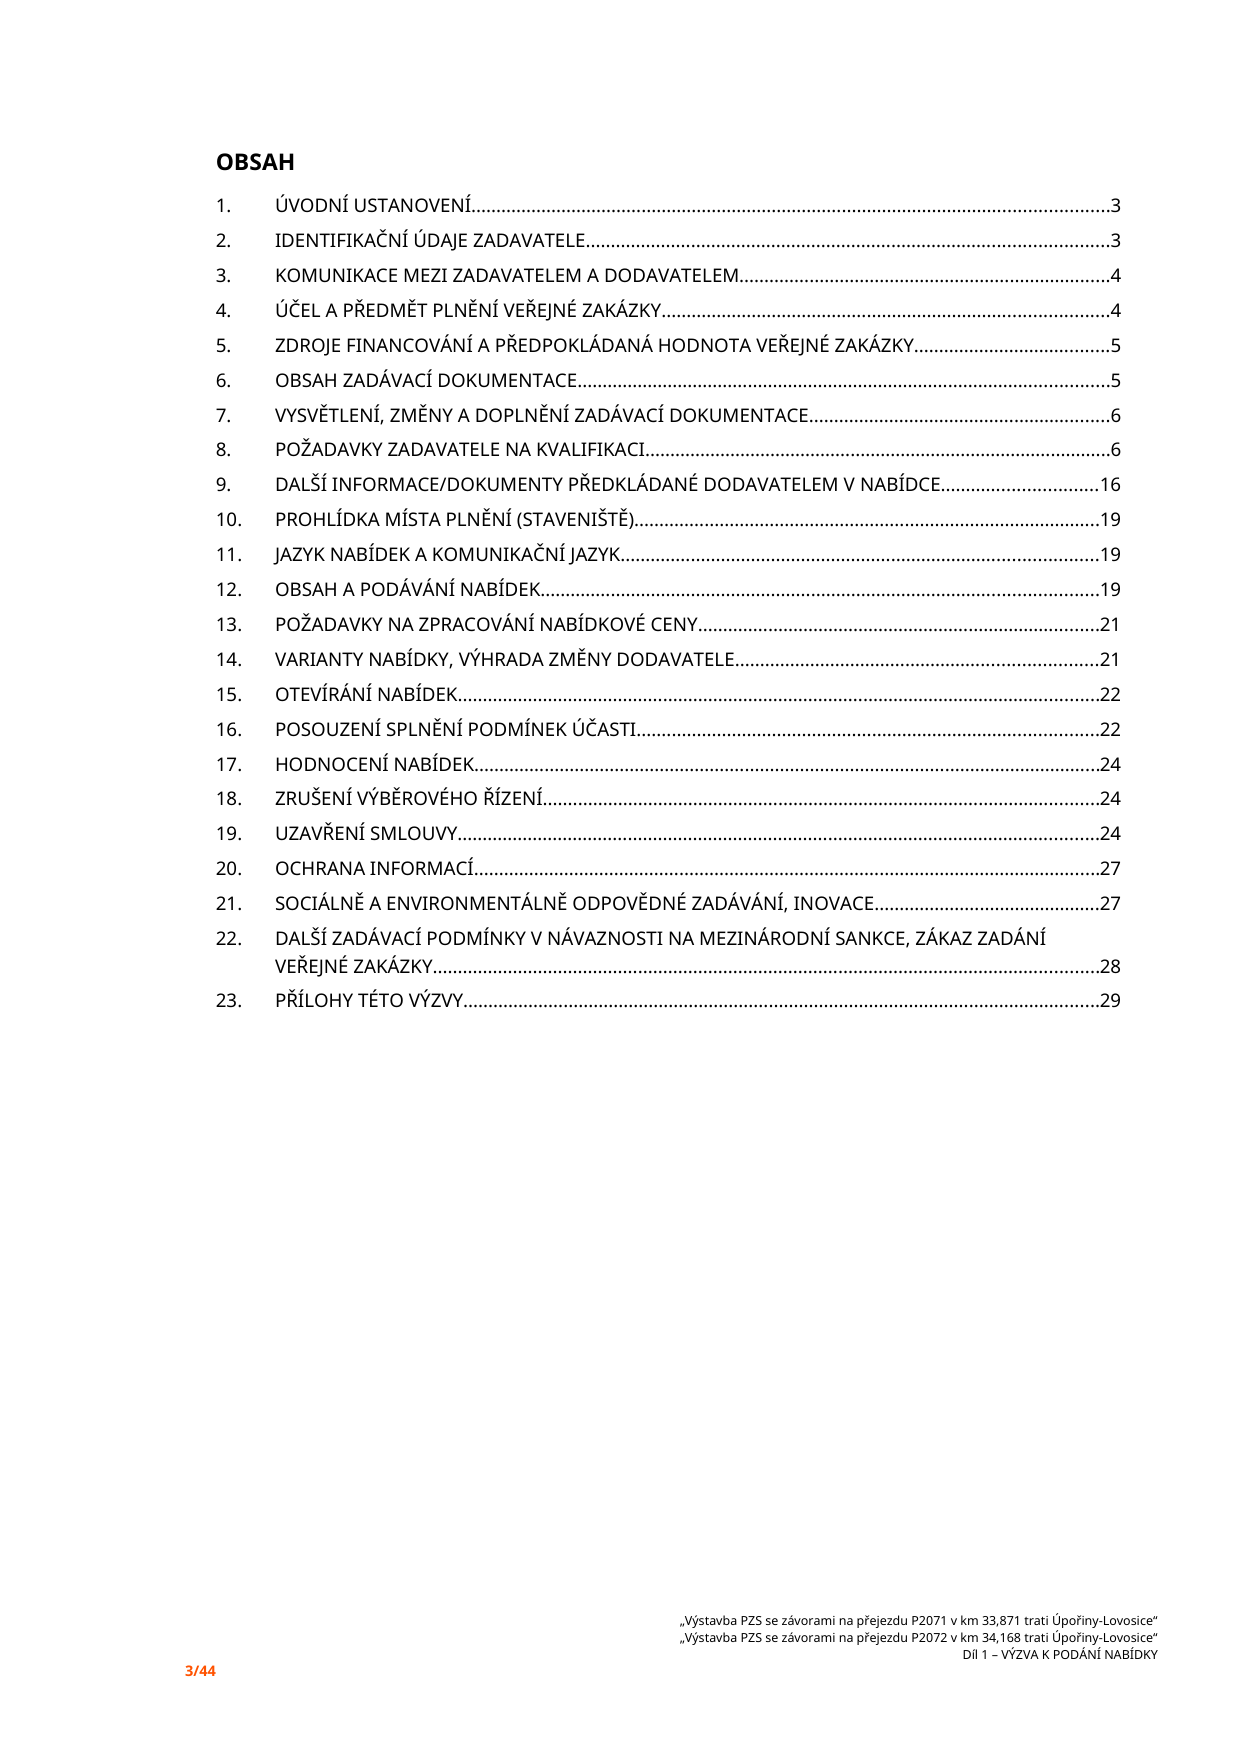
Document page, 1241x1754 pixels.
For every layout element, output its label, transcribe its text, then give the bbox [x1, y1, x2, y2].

text 17. HODNOCENÍ NABÍDEK 24 [216, 751, 1122, 776]
text 6. OBSAH ZADÁVACÍ DOKUMENTACE 5 [216, 367, 1122, 392]
text 20. OCHRANA INFORMACÍ 27 [216, 856, 1122, 881]
text 22. Další zadávací podmínky v návaznosti na MEZINÁRODNÍ sankce, zákaz zadání veřejné zakázky 28 [216, 925, 1122, 979]
text 13. POŽADAVKY NA ZPRACOVÁNÍ NABÍDKOVÉ CENY 21 [216, 611, 1122, 637]
text 1. ÚVODNÍ USTANOVENÍ 3 [216, 192, 1122, 218]
text 7. VYSVĚTLENÍ, ZMĚNY A DOPLNĚNÍ ZADÁVACÍ DOKUMENTACE 6 [216, 402, 1122, 427]
text 9. DALŠÍ INFORMACE/DOKUMENTY PŘEDKLÁDANÉ DODAVATELEM V NABÍDCE 16 [216, 472, 1122, 497]
text 23. PŘÍLOHY TÉTO VÝZVY 29 [216, 988, 1122, 1013]
text 3. KOMUNIKACE MEZI ZADAVATELEM a DODAVATELEM 4 [216, 262, 1122, 288]
text 15. OTEVÍRÁNÍ NABÍDEK 22 [216, 681, 1122, 707]
text 18. ZRUŠENÍ VÝBĚROVÉHO ŘÍZENÍ 24 [216, 786, 1122, 811]
text 2. IDENTIFIKAČNÍ ÚDAJE ZADAVATELE 3 [216, 227, 1122, 253]
text 8. POŽADAVKY ZADAVATELE NA KVALIFIKACI 6 [216, 437, 1122, 462]
text 21. SOCIÁLNĚ A ENVIRONMENTÁLNĚ ODPOVĚDNÉ ZADÁVÁNÍ, INOVACE 27 [216, 890, 1122, 916]
text Obsah [216, 146, 1122, 177]
text 12. OBSAH A PODÁVÁNÍ NABÍDEK 19 [216, 576, 1122, 602]
text 19. UZAVŘENÍ SMLOUVY 24 [216, 821, 1122, 846]
text 14. VARIANTY NABÍDKY, VÝHRADA ZMĚNY DODAVATELE 21 [216, 646, 1122, 672]
text 16. POSOUZENÍ SPLNĚNÍ PODMÍNEK ÚČASTI 22 [216, 716, 1122, 741]
text 11. JAZYK NABÍDEK A KOMUNIKAČNÍ JAZYK 19 [216, 541, 1122, 567]
text 10. PROHLÍDKA MÍSTA PLNĚNÍ (STAVENIŠTĚ) 19 [216, 507, 1122, 532]
text 4. ÚČEL A PŘEDMĚT PLNĚNÍ VEŘEJNÉ ZAKÁZKY 4 [216, 297, 1122, 323]
text 5. ZDROJE FINANCOVÁNÍ A PŘEDPOKLÁDANÁ HODNOTA VEŘEJNÉ ZAKÁZKY 5 [216, 332, 1122, 358]
